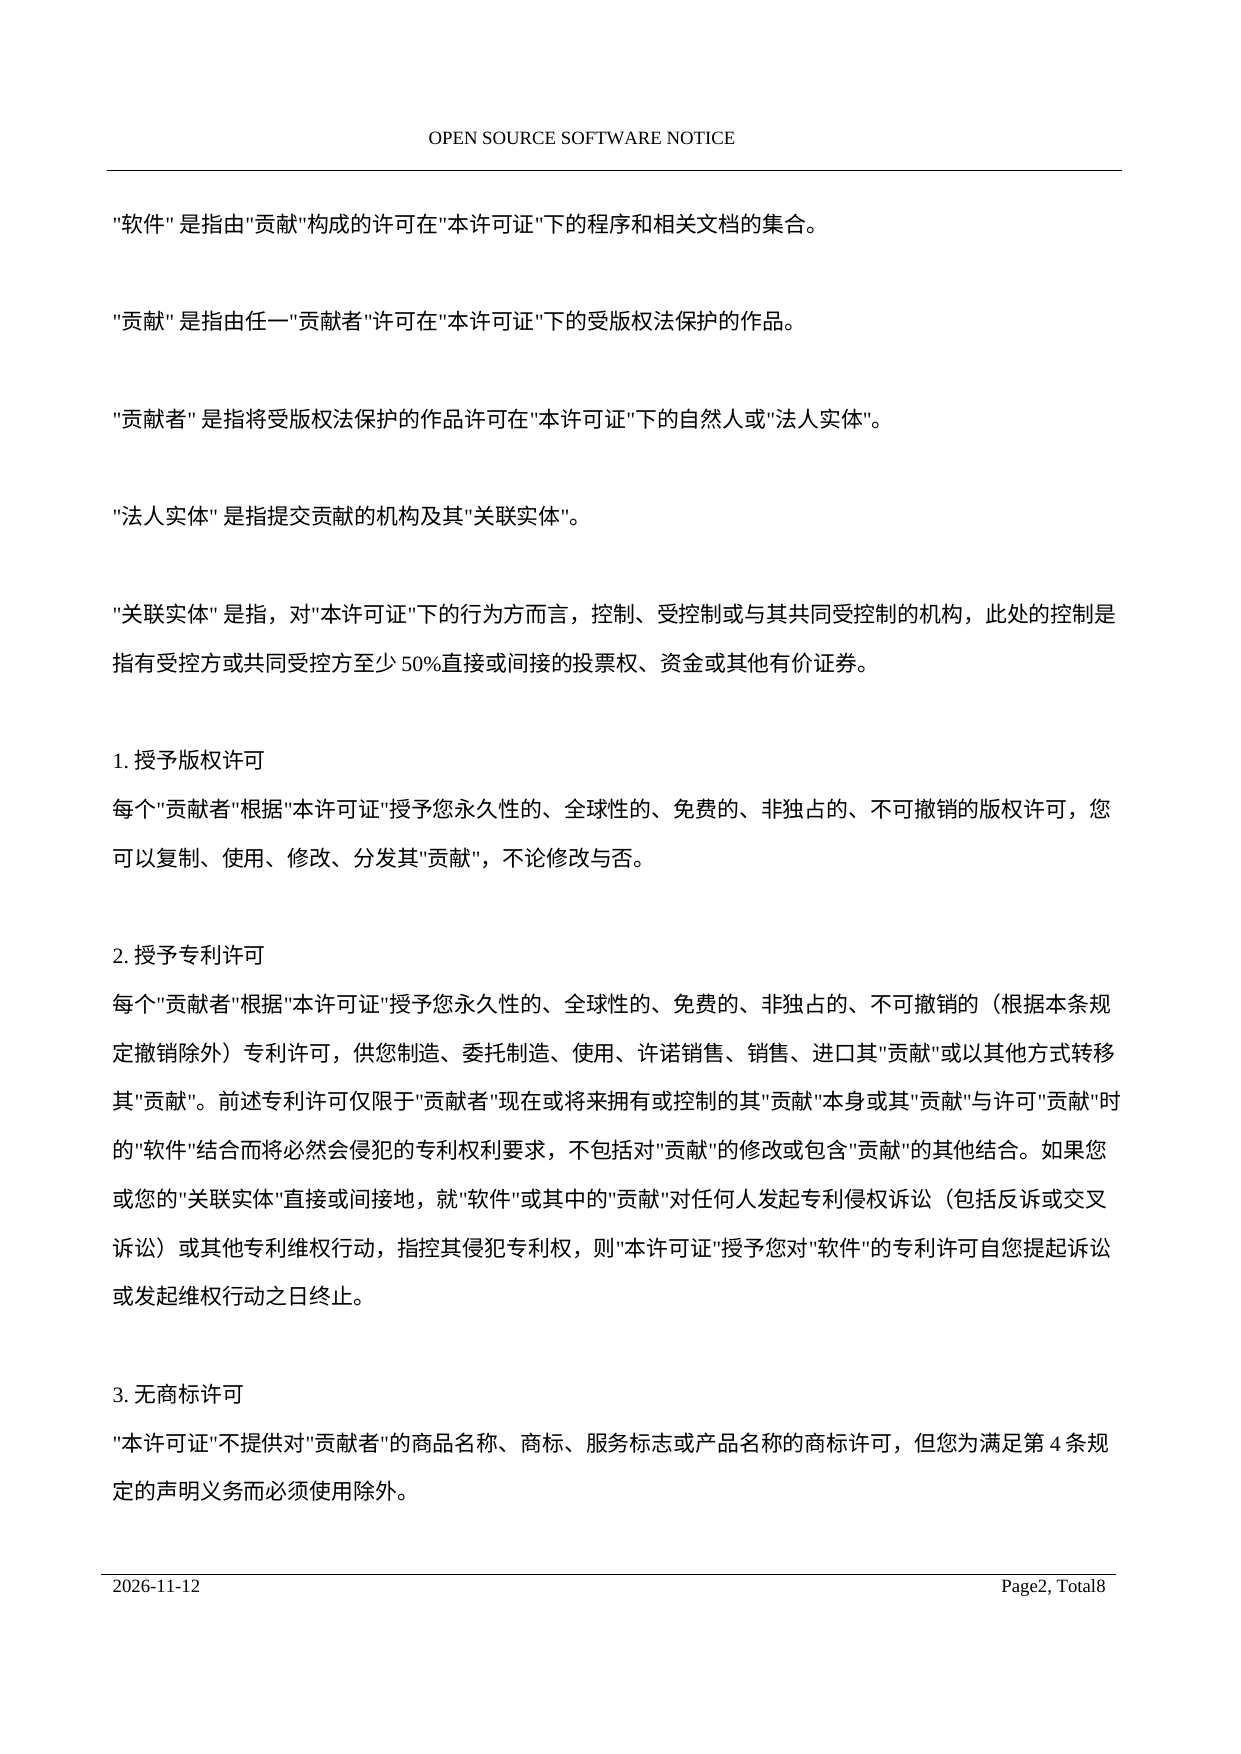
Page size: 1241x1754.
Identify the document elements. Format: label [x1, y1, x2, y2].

text [112, 206, 1128, 1506]
